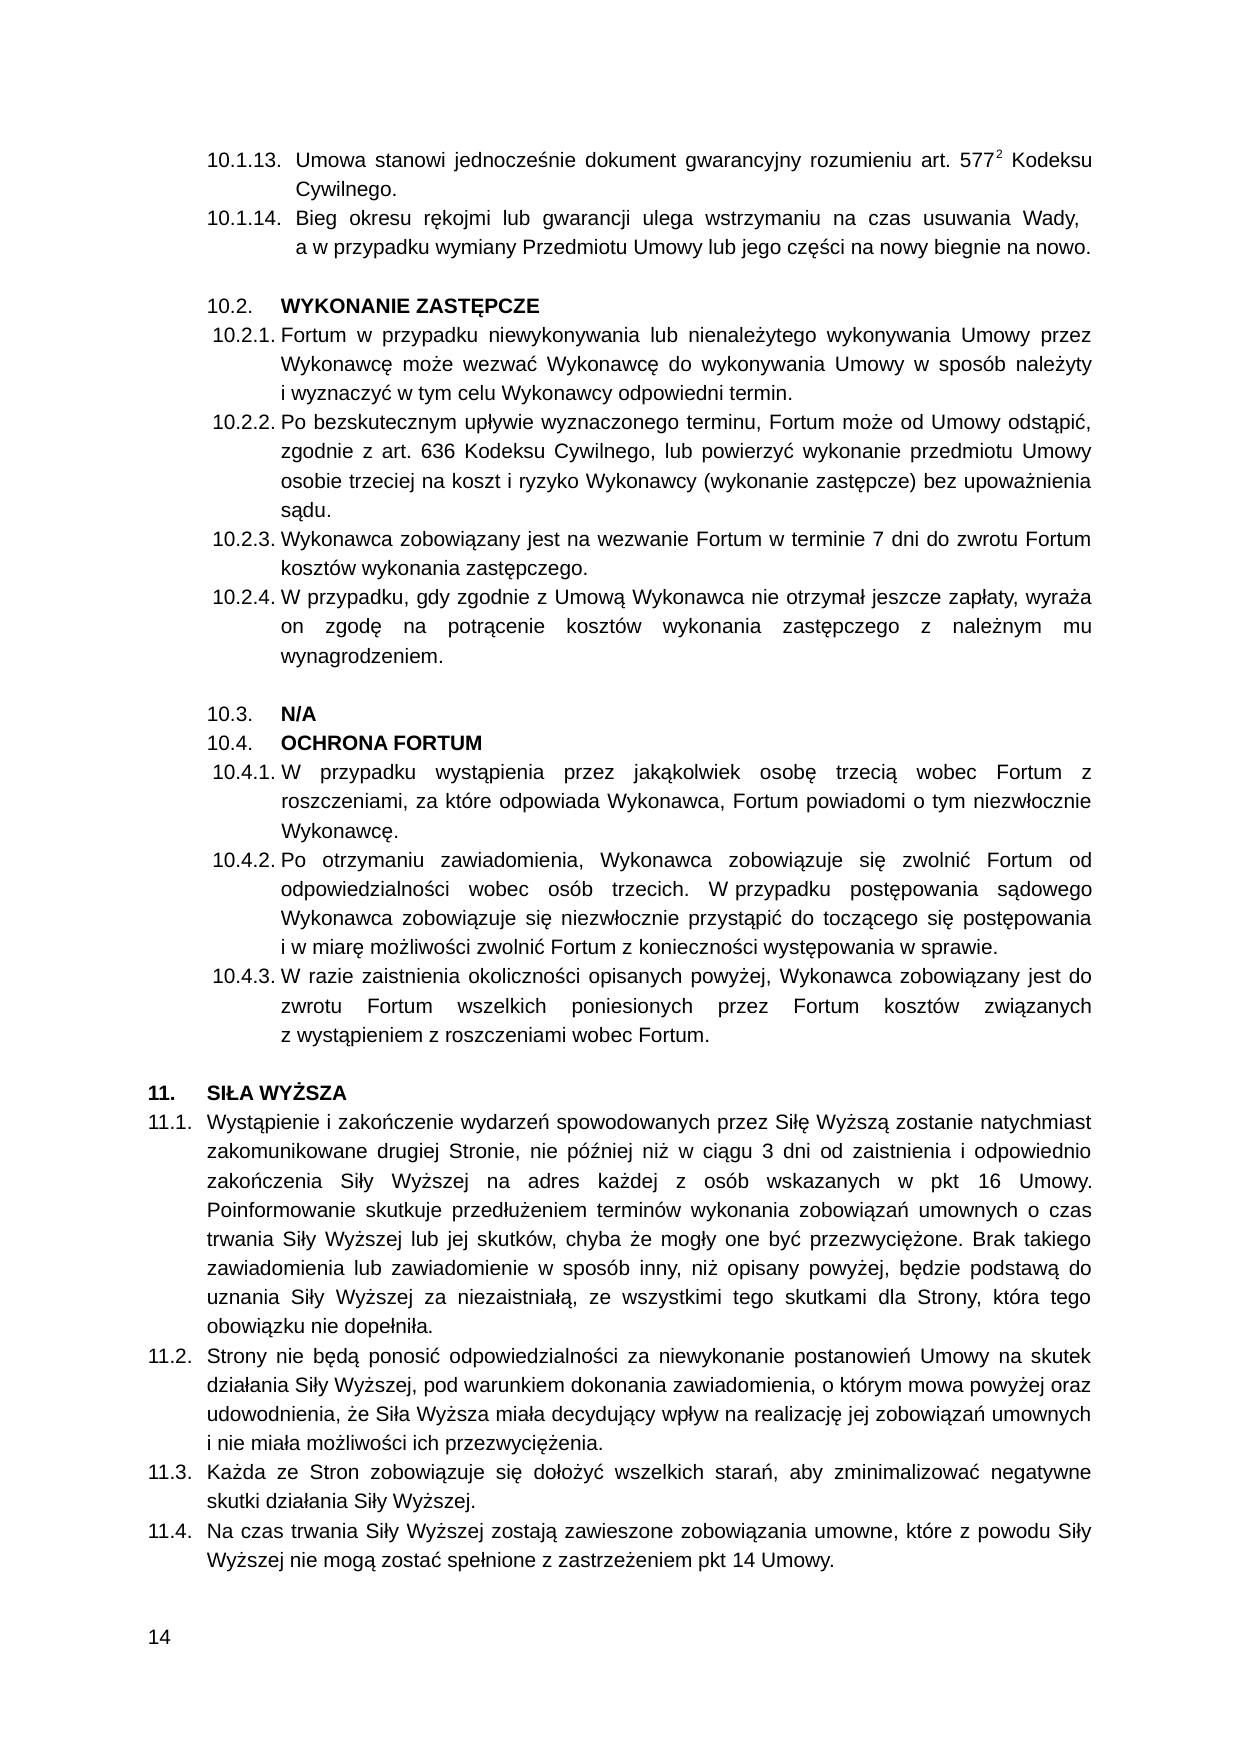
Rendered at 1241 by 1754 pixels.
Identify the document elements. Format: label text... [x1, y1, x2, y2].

list W przypadku wystąpienia przez jakąkolwiek osobę trzecią wobec Fortum z roszczeniami, za które odpowiada Wykonawca, Fortum powiadomi o tym niezwłocznie Wykonawcę. [212, 760, 1093, 842]
list Fortum w przypadku niewykonywania lub nienależytego wykonywania Umowy przez Wykonawcę może wezwać Wykonawcę do wykonywania Umowy w sposób należyty i wyznaczyć w tym celu Wykonawcy odpowiedni termin. [212, 323, 1093, 405]
list Każda ze Stron zobowiązuje się dołożyć wszelkich starań, aby zminimalizować negatywne skutki działania Siły Wyższej. [148, 1460, 1093, 1513]
list Po otrzymaniu zawiadomienia, Wykonawca zobowiązuje się zwolnić Fortum od odpowiedzialności wobec osób trzecich. W przypadku postępowania sądowego Wykonawca zobowiązuje się niezwłocznie przystąpić do toczącego się postępowania i w miarę możliwości zwolnić Fortum z konieczności występowania w sprawie. [212, 848, 1093, 959]
list W razie zaistnienia okoliczności opisanych powyżej, Wykonawca zobowiązany jest do zwrotu Fortum wszelkich poniesionych przez Fortum kosztów związanych z wystąpieniem z roszczeniami wobec Fortum. [212, 964, 1093, 1047]
list Strony nie będą ponosić odpowiedzialności za niewykonanie postanowień Umowy na skutek działania Siły Wyższej, pod warunkiem dokonania zawiadomienia, o którym mowa powyżej oraz udowodnienia, że Siła Wyższa miała decydujący wpływ na realizację jej zobowiązań umownych i nie miała możliwości ich przezwyciężenia. [148, 1343, 1093, 1455]
subtitle OCHRONA FORTUM [207, 731, 1093, 755]
list W przypadku, gdy zgodnie z Umową Wykonawca nie otrzymał jeszcze zapłaty, wyraża on zgodę na potrącenie kosztów wykonania zastępczego z należnym mu wynagrodzeniem. [212, 585, 1093, 667]
list Wykonawca zobowiązany jest na wezwanie Fortum w terminie 7 dni do zwrotu Fortum kosztów wykonania zastępczego. [212, 527, 1093, 580]
list Bieg okresu rękojmi lub gwarancji ulega wstrzymaniu na czas usuwania Wady, a w przypadku wymiany Przedmiotu Umowy lub jego części na nowy biegnie na nowo. [207, 206, 1093, 259]
list Po bezskutecznym upływie wyznaczonego terminu, Fortum może od Umowy odstąpić, zgodnie z art. 636 Kodeksu Cywilnego, lub powierzyć wykonanie przedmiotu Umowy osobie trzeciej na koszt i ryzyko Wykonawcy (wykonanie zastępcze) bez upoważnienia sądu. [212, 410, 1093, 522]
list Wystąpienie i zakończenie wydarzeń spowodowanych przez Siłę Wyższą zostanie natychmiast zakomunikowane drugiej Stronie, nie później niż w ciągu 3 dni od zaistnienia i odpowiednio zakończenia Siły Wyższej na adres każdej z osób wskazanych w pkt 16 Umowy. Poinformowanie skutkuje przedłużeniem terminów wykonania zobowiązań umownych o czas trwania Siły Wyższej lub jej skutków, chyba że mogły one być przezwyciężone. Brak takiego zawiadomienia lub zawiadomienie w sposób inny, niż opisany powyżej, będzie podstawą do uznania Siły Wyższej za niezaistniałą, ze wszystkimi tego skutkami dla Strony, która tego obowiązku nie dopełniła. [148, 1110, 1093, 1338]
subtitle SIŁA WYŻSZA [148, 1081, 1093, 1105]
subtitle N/A [207, 702, 1093, 726]
list Umowa stanowi jednocześnie dokument gwarancyjny rozumieniu art. 5772 Kodeksu Cywilnego. [207, 148, 1093, 201]
subtitle WYKONANIE ZASTĘPCZE [207, 293, 1093, 317]
list Na czas trwania Siły Wyższej zostają zawieszone zobowiązania umowne, które z powodu Siły Wyższej nie mogą zostać spełnione z zastrzeżeniem pkt 14 Umowy. [148, 1518, 1093, 1572]
